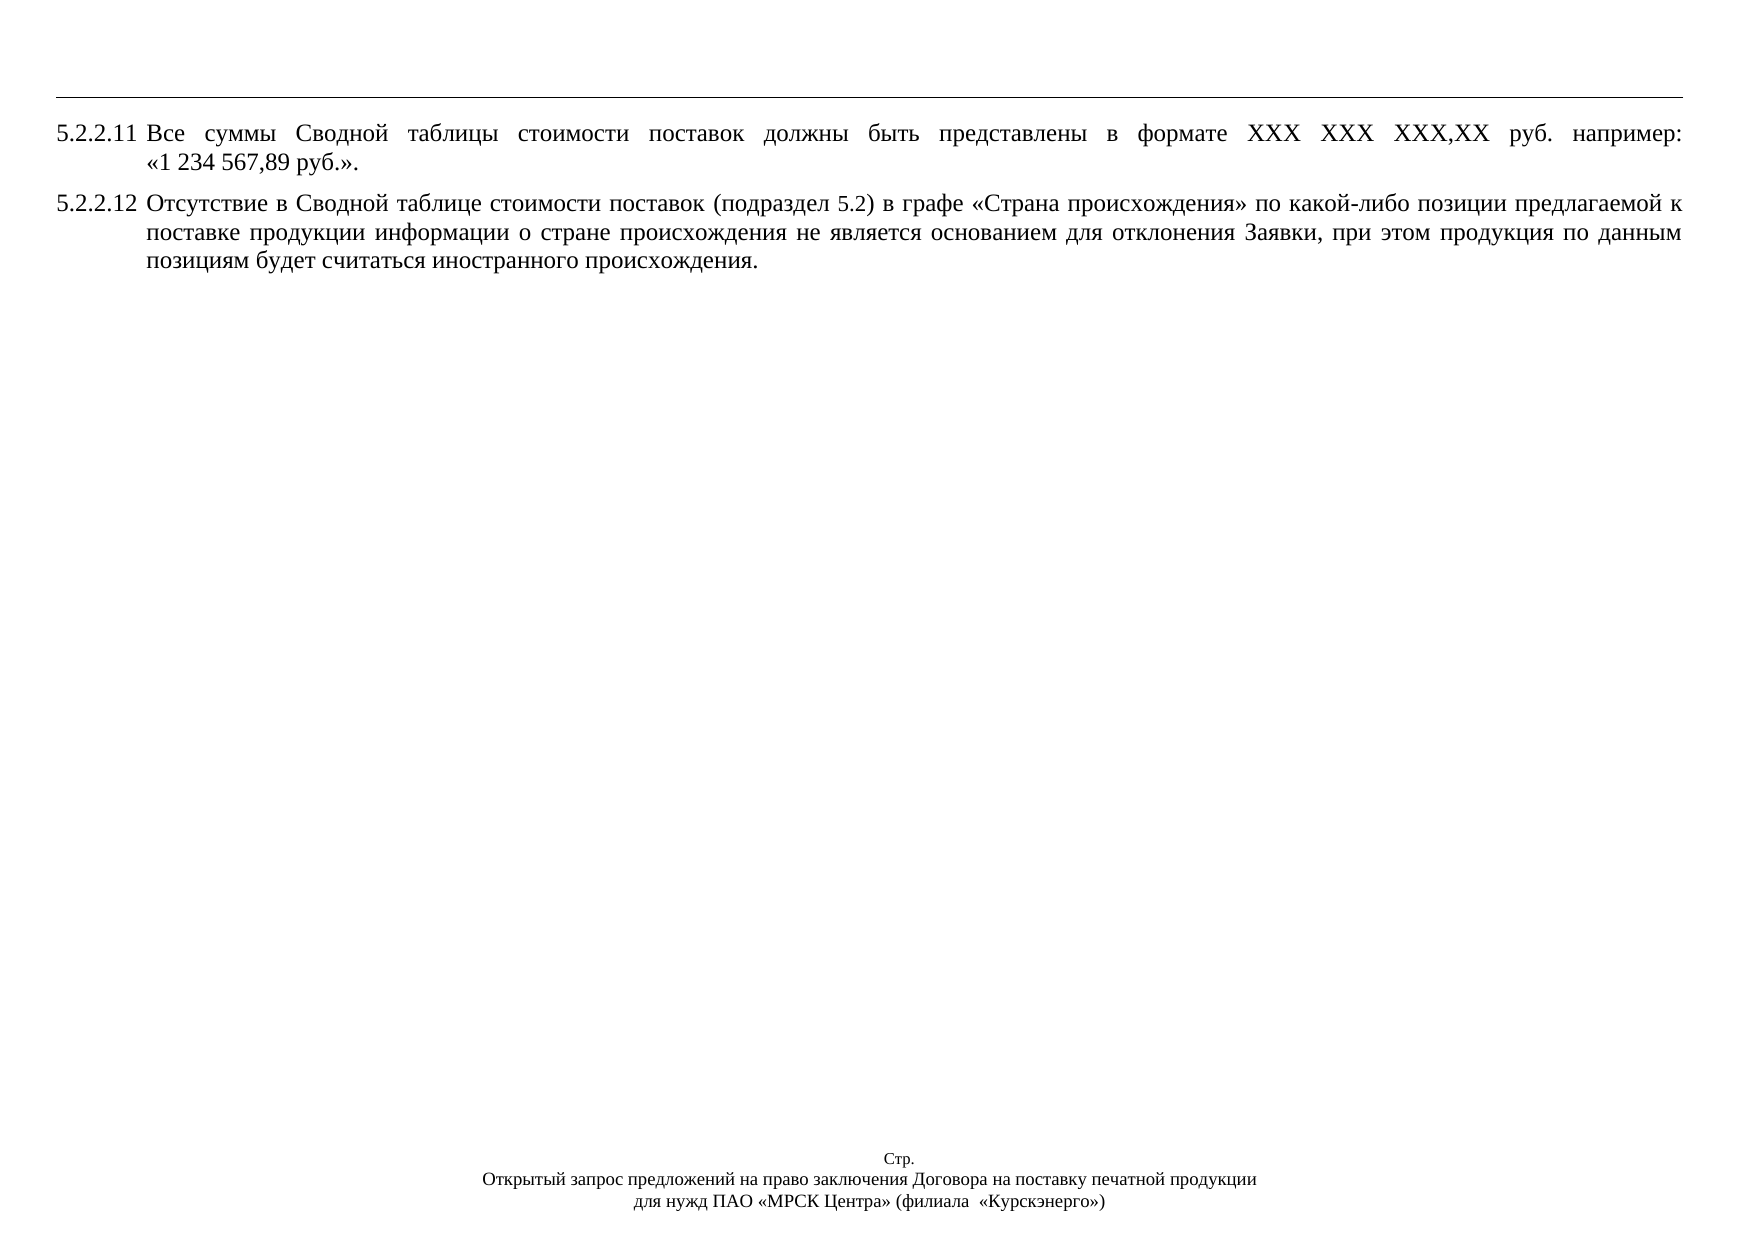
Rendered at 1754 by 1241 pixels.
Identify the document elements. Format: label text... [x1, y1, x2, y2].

list Все суммы Сводной таблицы стоимости поставок должны быть представлены в формате XXX XXX XXX,XX руб. например: «1 234 567,89 руб.». [56, 118, 1683, 176]
list Отсутствие в Сводной таблице стоимости поставок (подраздел 5.2) в графе «Страна происхождения» по какой-либо позиции предлагаемой к поставке продукции информации о стране происхождения не является основанием для отклонения Заявки, при этом продукция по данным позициям будет считаться иностранного происхождения. [56, 188, 1683, 274]
